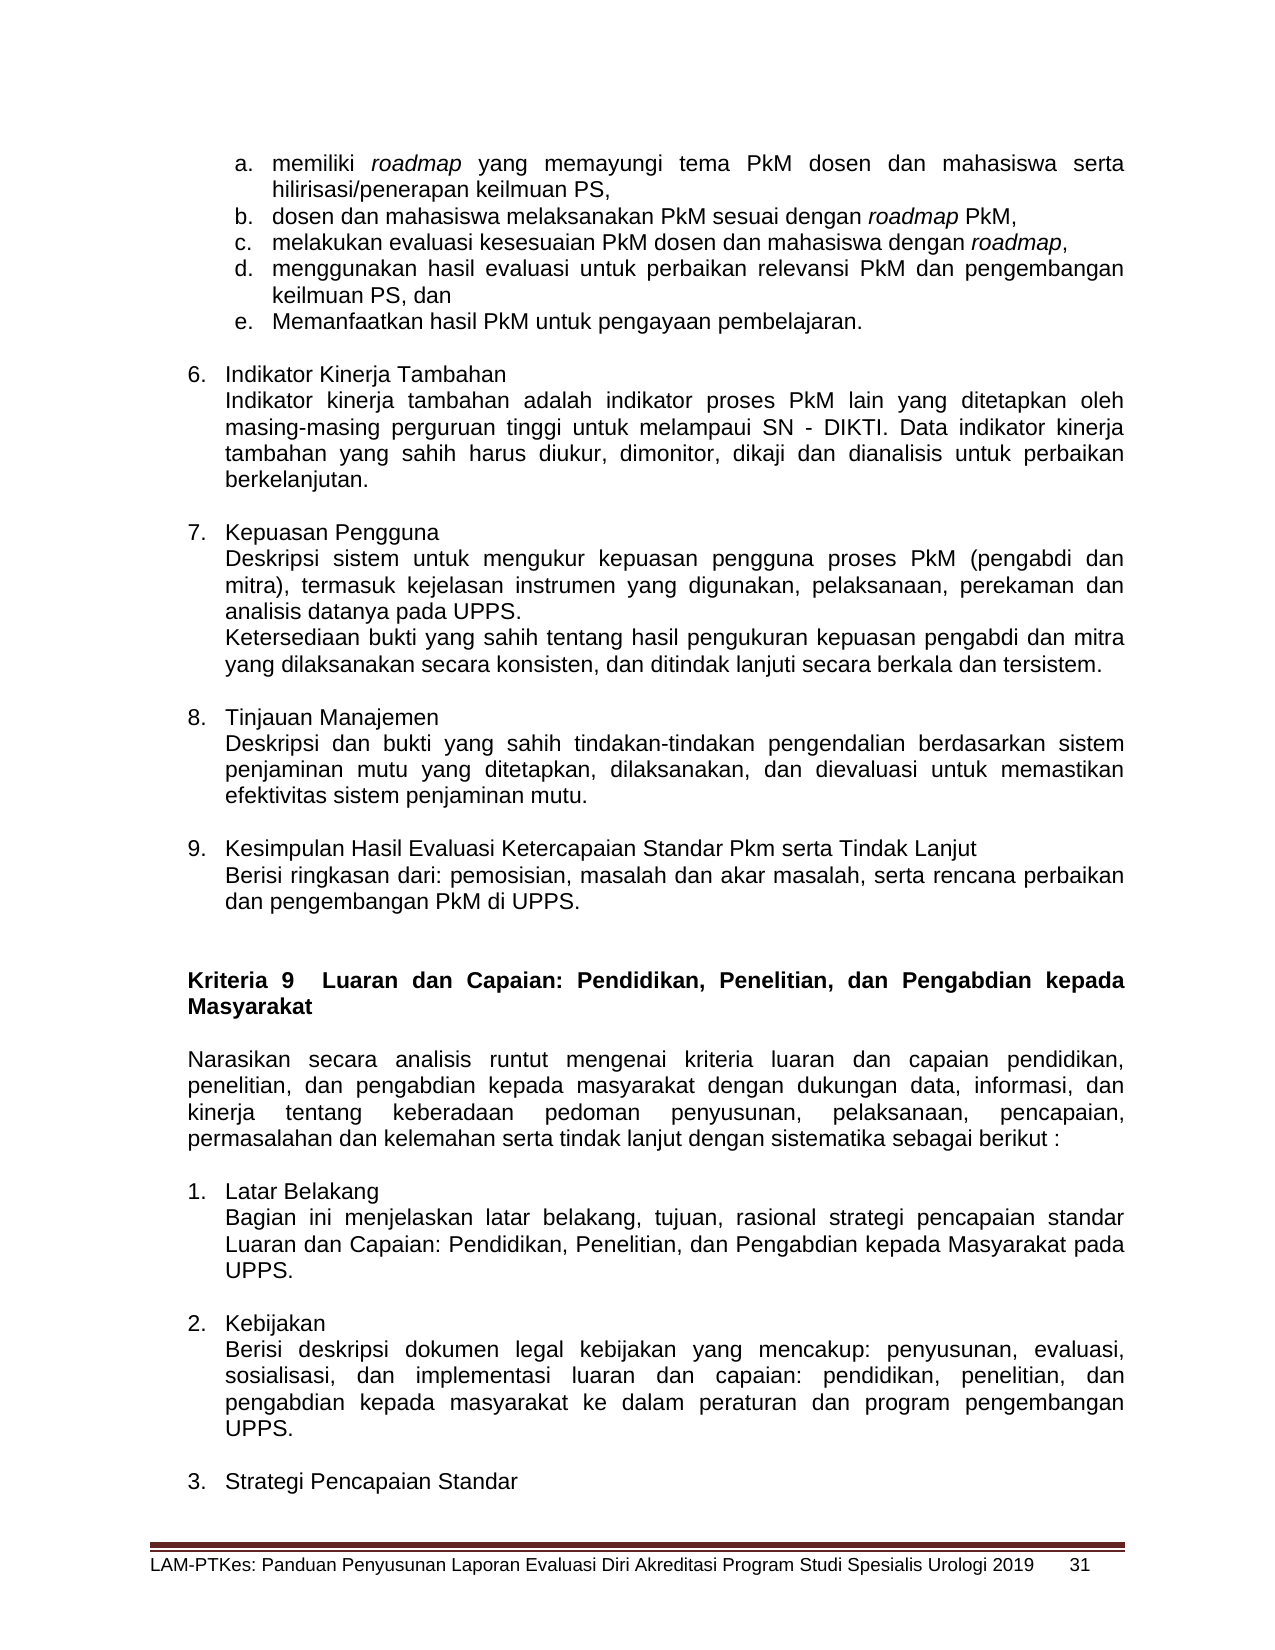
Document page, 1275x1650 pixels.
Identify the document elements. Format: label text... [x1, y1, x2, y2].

list Latar Belakang [187, 1178, 1125, 1204]
list Kepuasan Pengguna [187, 519, 1125, 545]
list Indikator Kinerja Tambahan [187, 361, 1125, 387]
list Kebijakan [187, 1309, 1125, 1336]
text Berisi ringkasan dari: pemosisian, masalah dan akar masalah, serta rencana perbaikan dan pengembangan PkM di UPPS. [225, 862, 1125, 914]
list melakukan evaluasi kesesuaian PkM dosen dan mahasiswa dengan roadmap, [234, 229, 1125, 255]
list memiliki roadmap yang memayungi tema PkM dosen dan mahasiswa serta hilirisasi/penerapan keilmuan PS, [234, 150, 1125, 203]
text Berisi deskripsi dokumen legal kebijakan yang mencakup: penyusunan, evaluasi, sosialisasi, dan implementasi luaran dan capaian: pendidikan, penelitian, dan pengabdian kepada masyarakat ke dalam peraturan dan program pengembangan UPPS. [225, 1336, 1125, 1441]
text Bagian ini menjelaskan latar belakang, tujuan, rasional strategi pencapaian standar Luaran dan Capaian: Pendidikan, Penelitian, dan Pengabdian kepada Masyarakat pada UPPS. [225, 1204, 1125, 1283]
list Kesimpulan Hasil Evaluasi Ketercapaian Standar Pkm serta Tindak Lanjut [187, 835, 1125, 862]
text Ketersediaan bukti yang sahih tentang hasil pengukuran kepuasan pengabdi dan mitra yang dilaksanakan secara konsisten, dan ditindak lanjuti secara berkala dan tersistem. [225, 624, 1125, 677]
list Tinjauan Manajemen [187, 703, 1125, 730]
text Indikator kinerja tambahan adalah indikator proses PkM lain yang ditetapkan oleh masing-masing perguruan tinggi untuk melampaui SN - DIKTI. Data indikator kinerja tambahan yang sahih harus diukur, dimonitor, dikaji dan dianalisis untuk perbaikan berkelanjutan. [225, 387, 1125, 493]
subtitle Kriteria 9 Luaran dan Capaian: Pendidikan, Penelitian, dan Pengabdian kepada Masyarakat [187, 967, 1125, 1020]
text Narasikan secara analisis runtut mengenai kriteria luaran dan capaian pendidikan, penelitian, dan pengabdian kepada masyarakat dengan dukungan data, informasi, dan kinerja tentang keberadaan pedoman penyusunan, pelaksanaan, pencapaian, permasalahan dan kelemahan serta tindak lanjut dengan sistematika sebagai berikut : [187, 1046, 1125, 1151]
text Deskripsi sistem untuk mengukur kepuasan pengguna proses PkM (pengabdi dan mitra), termasuk kejelasan instrumen yang digunakan, pelaksanaan, perekaman dan analisis datanya pada UPPS. [225, 545, 1125, 624]
text Deskripsi dan bukti yang sahih tindakan-tindakan pengendalian berdasarkan sistem penjaminan mutu yang ditetapkan, dilaksanakan, dan dievaluasi untuk memastikan efektivitas sistem penjaminan mutu. [225, 730, 1125, 809]
list menggunakan hasil evaluasi untuk perbaikan relevansi PkM dan pengembangan keilmuan PS, dan [234, 255, 1125, 308]
list Strategi Pencapaian Standar [187, 1468, 1125, 1494]
list dosen dan mahasiswa melaksanakan PkM sesuai dengan roadmap PkM, [234, 203, 1125, 229]
list Memanfaatkan hasil PkM untuk pengayaan pembelajaran. [234, 308, 1125, 334]
